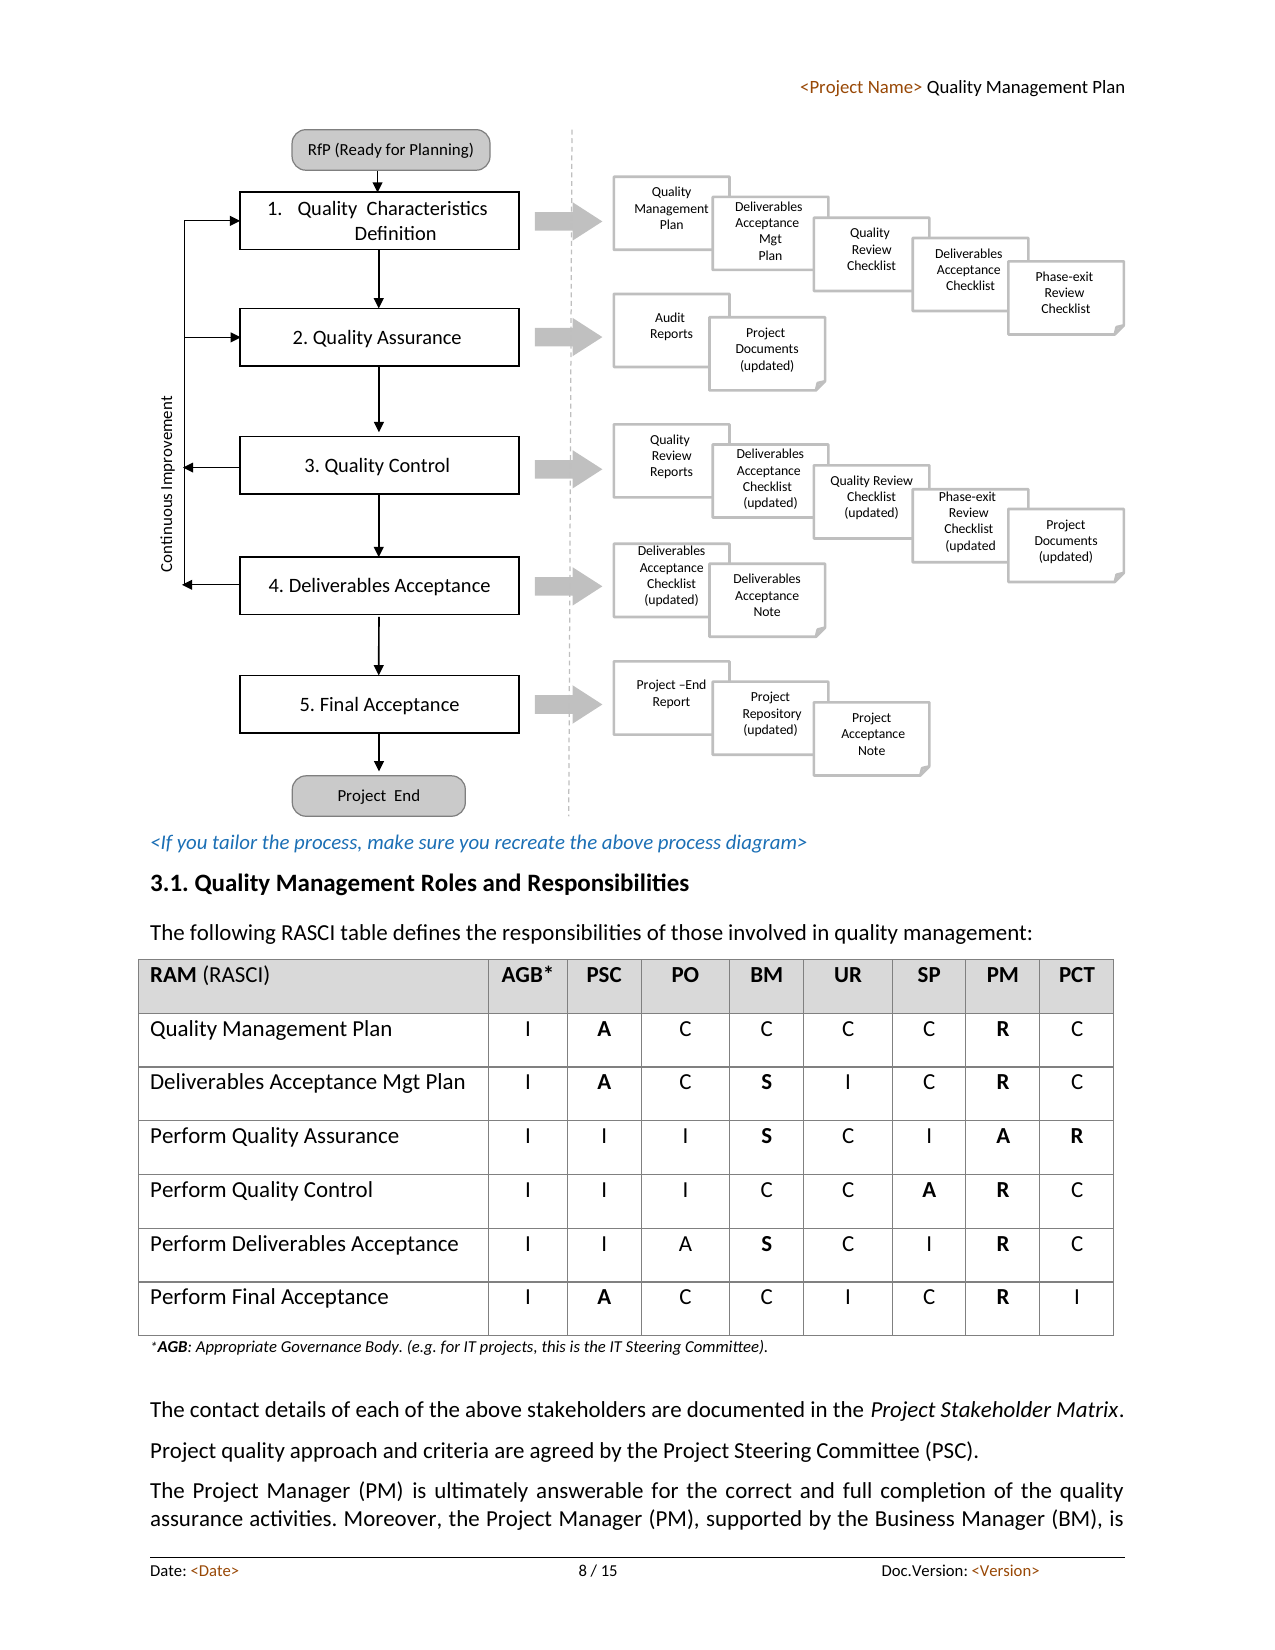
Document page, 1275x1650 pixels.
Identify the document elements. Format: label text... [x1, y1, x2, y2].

table_cell A [568, 1068, 641, 1120]
table_header PM [966, 960, 1039, 1013]
table_cell I [804, 1068, 892, 1120]
table_cell C [642, 1283, 729, 1335]
table_cell C [804, 1229, 892, 1281]
table_cell C [804, 1121, 892, 1174]
subtitle Quality Management Roles and Responsibilities [150, 867, 1125, 898]
table_cell C [893, 1014, 965, 1066]
table_cell Perform Quality Control [139, 1175, 488, 1228]
table_cell I [568, 1175, 641, 1228]
table_cell Perform Quality Assurance [139, 1121, 488, 1174]
table_cell I [1040, 1283, 1113, 1335]
table_header BM [730, 960, 803, 1013]
table_cell A [893, 1175, 965, 1228]
table_cell Perform Final Acceptance [139, 1283, 488, 1335]
table_cell C [893, 1068, 965, 1120]
table_cell I [568, 1121, 641, 1174]
table_cell C [1040, 1175, 1113, 1228]
table_cell R [1040, 1121, 1113, 1174]
table_cell C [804, 1175, 892, 1228]
text <If you tailor the process, make sure you recreate the above process diagram> [150, 829, 1125, 854]
table_cell I [489, 1283, 567, 1335]
table_header PSC [568, 960, 641, 1013]
table_cell Quality Management Plan [139, 1014, 488, 1066]
table_cell C [1040, 1229, 1113, 1281]
table_cell C [893, 1283, 965, 1335]
text The contact details of each of the above stakeholders are documented in the Project Stakeholder Matrix. [150, 1395, 1125, 1423]
table_header RAM (RASCI) [139, 960, 488, 1013]
table_cell C [730, 1014, 803, 1066]
table_cell I [893, 1121, 965, 1174]
table_cell I [893, 1229, 965, 1281]
table_cell R [966, 1014, 1039, 1066]
text Project quality approach and criteria are agreed by the Project Steering Committee (PSC). [150, 1436, 1125, 1464]
table_header SP [893, 960, 965, 1013]
table_cell R [966, 1068, 1039, 1120]
table_cell R [966, 1229, 1039, 1281]
table_cell R [966, 1283, 1039, 1335]
table_cell I [642, 1121, 729, 1174]
table_cell I [642, 1175, 729, 1228]
table_cell C [642, 1068, 729, 1120]
table_cell C [1040, 1014, 1113, 1066]
table_cell A [642, 1229, 729, 1281]
table_header PCT [1040, 960, 1113, 1013]
table_cell S [730, 1121, 803, 1174]
table_cell C [730, 1283, 803, 1335]
table_cell I [489, 1068, 567, 1120]
table_cell Deliverables Acceptance Mgt Plan [139, 1068, 488, 1120]
text *AGB: Appropriate Governance Body. (e.g. for IT projects, this is the IT Steering Committee). [150, 1336, 1125, 1383]
table_cell C [730, 1175, 803, 1228]
table_cell Perform Deliverables Acceptance [139, 1229, 488, 1281]
table_cell I [489, 1229, 567, 1281]
table_cell I [568, 1229, 641, 1281]
table_cell S [730, 1068, 803, 1120]
table_cell C [642, 1014, 729, 1066]
table_cell A [966, 1121, 1039, 1174]
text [150, 1476, 1125, 1532]
table_cell I [489, 1014, 567, 1066]
table_header AGB* [489, 960, 567, 1013]
table_cell I [489, 1175, 567, 1228]
table_cell I [489, 1121, 567, 1174]
table_cell I [804, 1283, 892, 1335]
table_header PO [642, 960, 729, 1013]
table_cell R [966, 1175, 1039, 1228]
text The following RASCI table defines the responsibilities of those involved in quality management: [150, 918, 1125, 946]
table_cell A [568, 1014, 641, 1066]
table_cell C [804, 1014, 892, 1066]
table_header UR [804, 960, 892, 1013]
table_cell S [730, 1229, 803, 1281]
table_cell A [568, 1283, 641, 1335]
table_cell C [1040, 1068, 1113, 1120]
